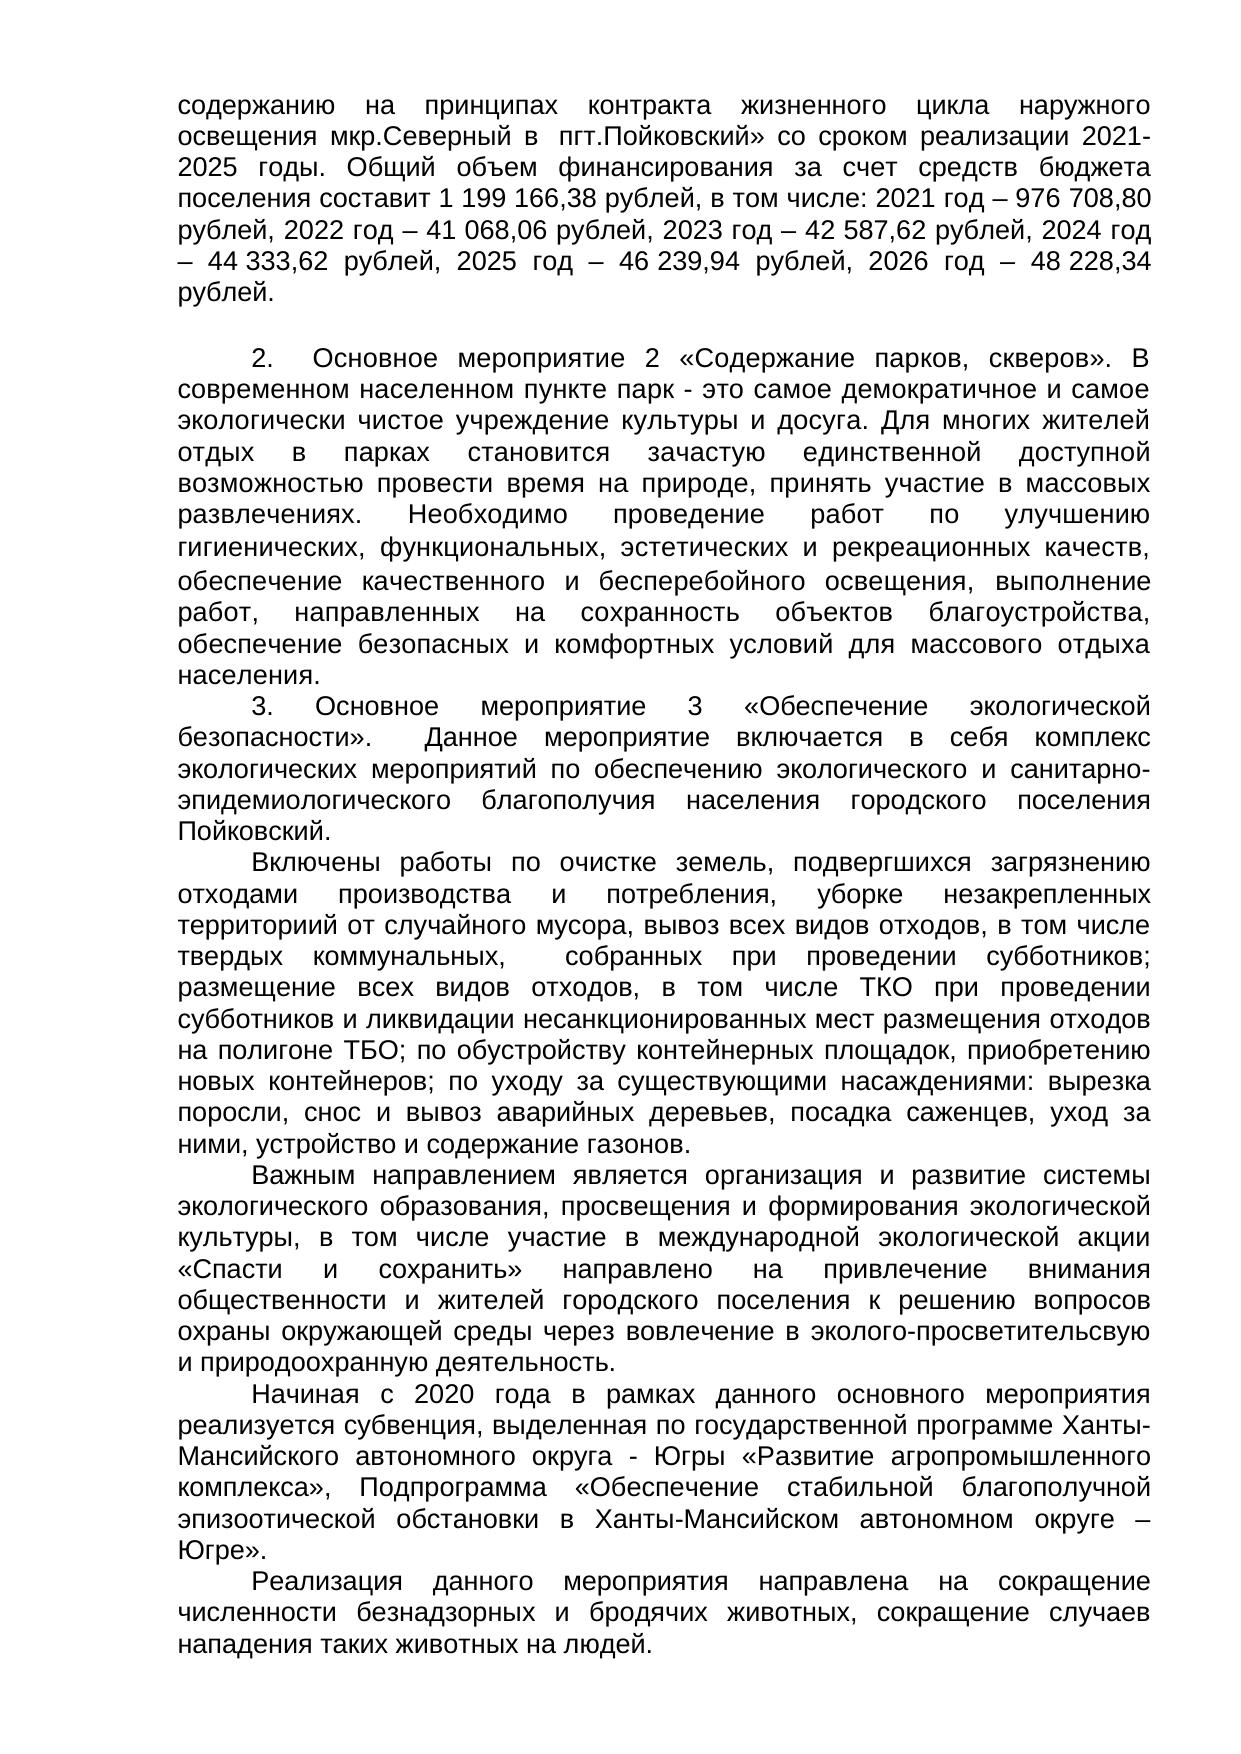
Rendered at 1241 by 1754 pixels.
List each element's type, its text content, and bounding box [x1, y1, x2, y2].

text Включены работы по очистке земель, подвергшихся загрязнению отходами производства и потребления, уборке незакрепленных территориий от случайного мусора, вывоз всех видов отходов, в том числе твердых коммунальных, собранных при проведении субботников; размещение всех видов отходов, в том числе ТКО при проведении субботников и ликвидации несанкционированных мест размещения отходов на полигоне ТБО; по обустройству контейнерных площадок, приобретению новых контейнеров; по уходу за существующими насаждениями: вырезка поросли, снос и вывоз аварийных деревьев, посадка саженцев, уход за ними, устройство и содержание газонов. [177, 846, 1152, 1159]
text Важным направлением является организация и развитие системы экологического образования, просвещения и формирования экологической культуры, в том числе участие в международной экологической акции «Спасти и сохранить» направлено на привлечение внимания общественности и жителей городского поселения к решению вопросов охраны окружающей среды через вовлечение в эколого-просветительсвую и природоохранную деятельность. [177, 1159, 1152, 1378]
text 2. Основное мероприятие 2 «Содержание парков, скверов». В современном населенном пункте парк - это самое демократичное и самое экологически чистое учреждение культуры и досуга. Для многих жителей отдых в парках становится зачастую единственной доступной возможностью провести время на природе, принять участие в массовых развлечениях. Необходимо проведение работ по улучшению гигиенических, функциональных, эстетических и рекреационных качеств, обеспечение качественного и бесперебойного освещения, выполнение работ, направленных на сохранность объектов благоустройства, обеспечение безопасных и комфортных условий для массового отдыха населения. [177, 342, 1152, 690]
text 3. Основное мероприятие 3 «Обеспечение экологической безопасности». Данное мероприятие включается в себя комплекс экологических мероприятий по обеспечению экологического и санитарно-эпидемиологического благополучия населения городского поселения Пойковский. [177, 690, 1152, 846]
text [177, 89, 1152, 307]
text Реализация данного мероприятия направлена на сокращение численности безнадзорных и бродячих животных, сокращение случаев нападения таких животных на людей. [177, 1565, 1152, 1659]
text Начиная с 2020 года в рамках данного основного мероприятия реализуется субвенция, выделенная по государственной программе Ханты-Мансийского автономного округа - Югры «Развитие агропромышленного комплекса», Подпрограмма «Обеспечение стабильной благополучной эпизоотической обстановки в Ханты-Мансийском автономном округе – Югре». [177, 1378, 1152, 1565]
